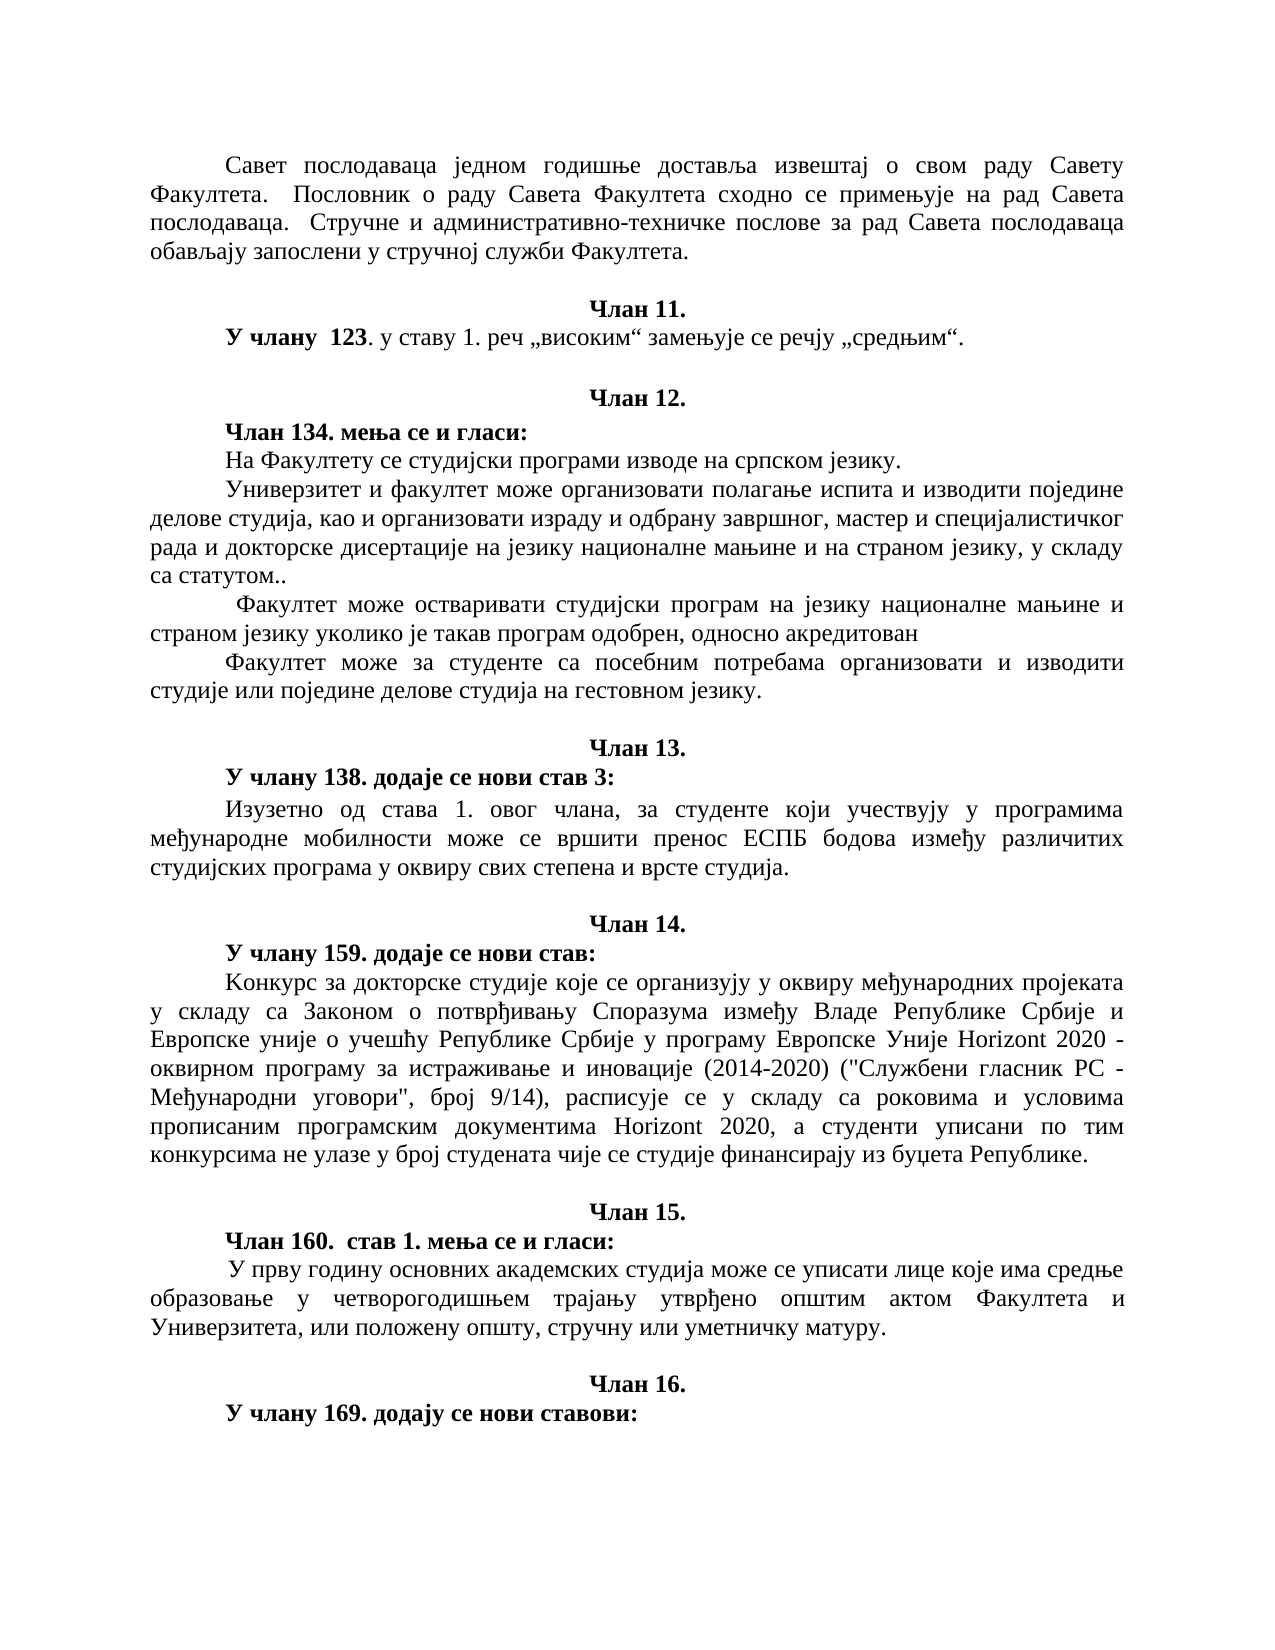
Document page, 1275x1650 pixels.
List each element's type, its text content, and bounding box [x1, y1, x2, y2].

text Члан 12. [150, 383, 1125, 412]
text Члан 11. [150, 294, 1125, 322]
text Факултет може остваривати студијски програм на језику националне мањине и страном језику уколико је такав програм одобрен, односно акредитован [150, 589, 1125, 647]
text У члану 123. у ставу 1. реч „високим“ замењује се речју „средњим“. [150, 322, 1125, 351]
text На Факултету се студијски програми изводе на српском језику. [150, 445, 1125, 474]
text Члан 13. [150, 733, 1125, 762]
text У члану 169. додају се нови ставови: [150, 1398, 1125, 1427]
text У прву годину основних академских студија може се уписати лице које има средње образовање у четворогодишњем трајању утврђено општим актом Факултета и Универзитета, или положену општу, стручну или уметничку матуру. [150, 1254, 1125, 1341]
text Члан 15. [150, 1197, 1125, 1226]
text Члан 160. став 1. мења се и гласи: [150, 1226, 1125, 1254]
text Kонкурс за докторске студије које се организују у оквиру међународних пројеката у складу са Законом о потврђивању Споразума између Владе Републике Србије и Европске уније о учешћу Републике Србије у програму Европске Уније Horizont 2020 - оквирном програму за истраживање и иновације (2014-2020) ("Службени гласник РС - Међународни уговори", број 9/14), расписује се у складу са роковима и условима прописаним програмским документима Horizont 2020, а студенти уписани по тим конкурсима не улазе у број студената чије се студије финансирају из буџета Републике. [150, 967, 1125, 1168]
text У члану 138. додаје се нови став 3: [150, 762, 1125, 790]
text Члан 16. [150, 1369, 1125, 1398]
text Члан 14. [150, 909, 1125, 938]
text Члан 134. мења се и гласи: [150, 417, 1125, 445]
text Савет послодаваца једном годишње доставља извештај о свом раду Савету Факултета. Пословник о раду Савета Факултета сходно се примењује на рад Савета послодаваца. Стручне и административно-техничке послове за рад Савета послодаваца обављају запослени у стручној служби Факултета. [150, 150, 1125, 265]
text Изузетно од става 1. овог члана, за студенте који учествују у програмима међународне мобилности може се вршити пренос ЕСПБ бодова између различитих студијских програма у оквиру свих степена и врсте студија. [150, 794, 1125, 881]
text У члану 159. додаје се нови став: [150, 938, 1125, 967]
text Универзитет и факултет може организовати полагање испита и изводити поједине делове студија, као и организовати израду и одбрану завршног, мастер и специјалистичког рада и докторске дисертације на језику националне мањине и на страном језику, у складу са статутом.. [150, 474, 1125, 589]
text Факултет може за студенте са посебним потребама организовати и изводити студије или поједине делове студија на гестовном језику. [150, 647, 1125, 704]
